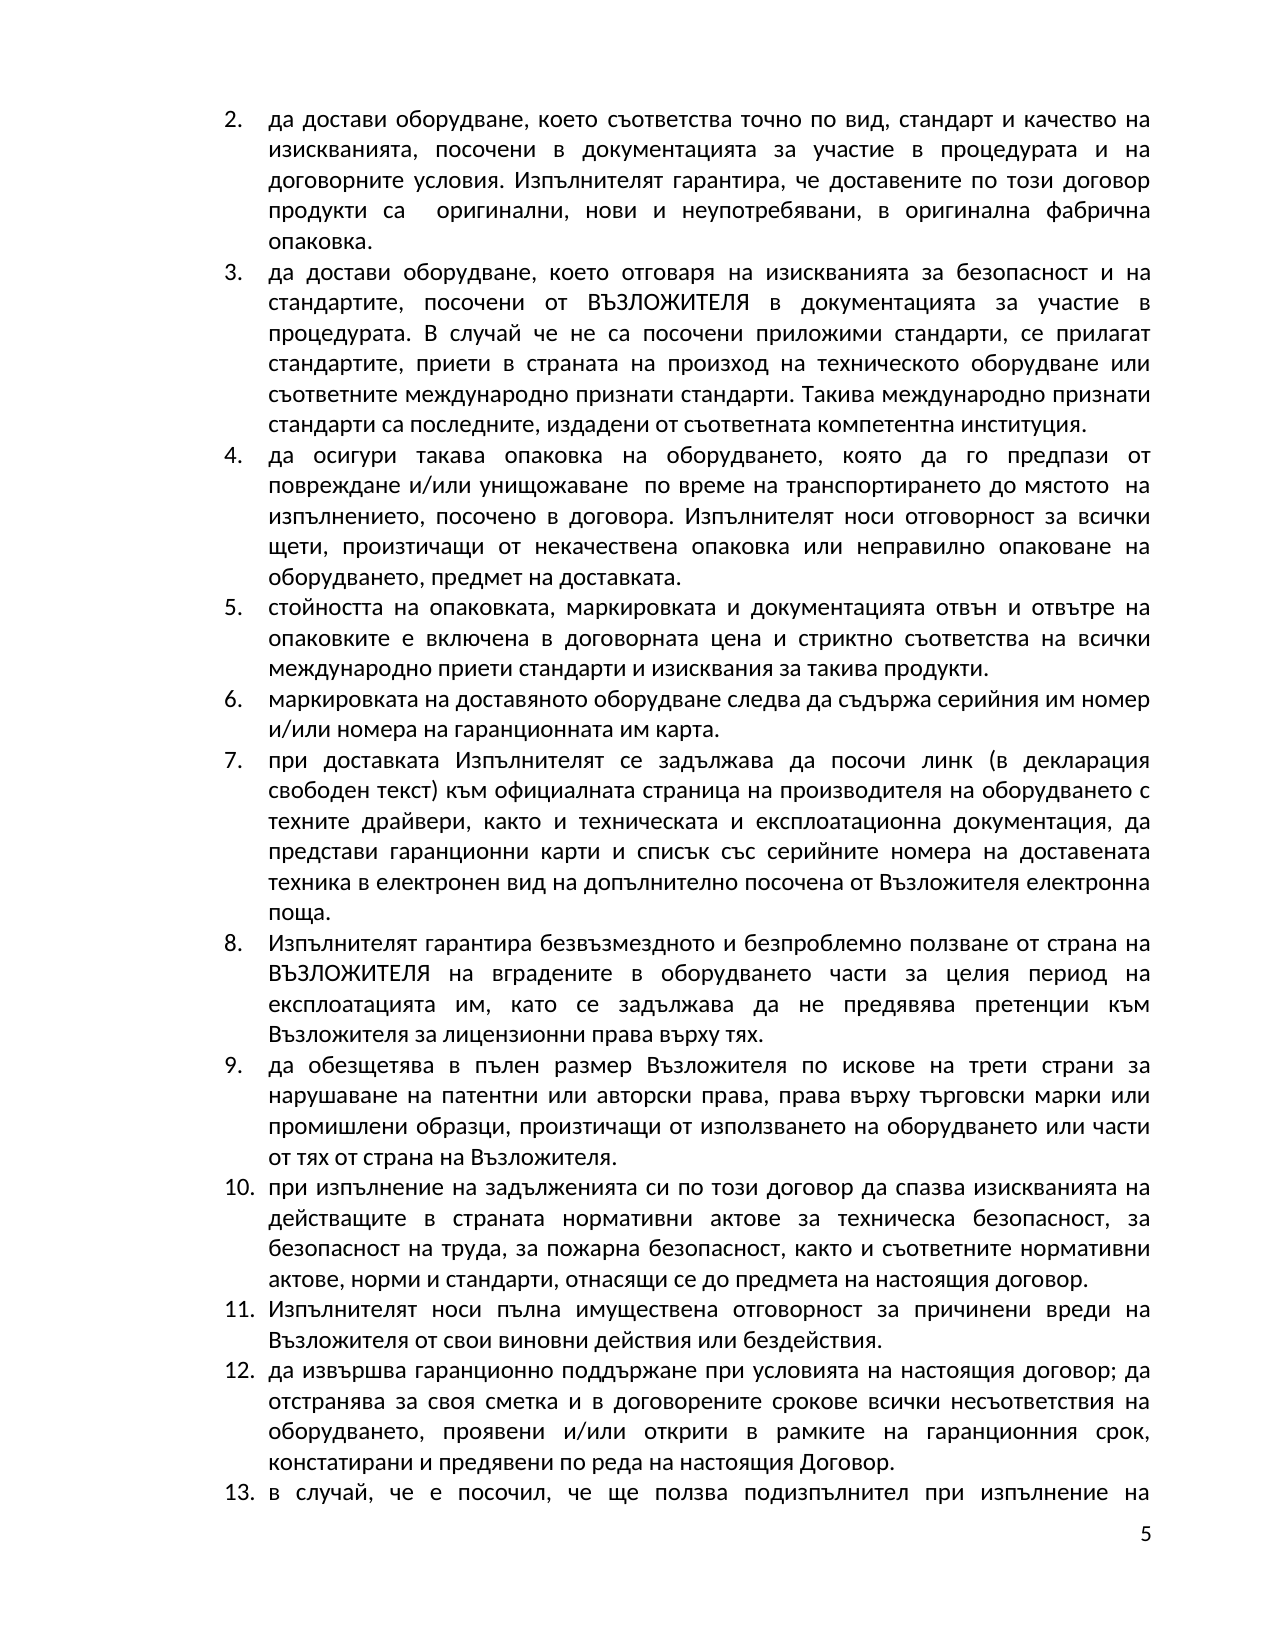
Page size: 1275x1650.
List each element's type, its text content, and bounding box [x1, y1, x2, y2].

list Изпълнителят гарантира безвъзмездното и безпроблемно ползване от страна на ВЪЗЛОЖИТЕЛЯ на вградените в оборудването части за целия период на експлоатацията им, като се задължава да не предявява претенции към Възложителя за лицензионни права върху тях. [224, 927, 1152, 1049]
list стойността на опаковката, маркировката и документацията отвън и отвътре на опаковките е включена в договорната цена и стриктно съответства на всички международно приети стандарти и изисквания за такива продукти. [224, 591, 1152, 683]
list при изпълнение на задълженията си по този договор да спазва изискванията на действащите в страната нормативни актове за техническа безопасност, за безопасност на труда, за пожарна безопасност, както и съответните нормативни актове, норми и стандарти, отнасящи се до предмета на настоящия договор. [224, 1171, 1152, 1293]
list да обезщетява в пълен размер Възложителя по искове на трети страни за нарушаване на патентни или авторски права, права върху търговски марки или промишлени образци, произтичащи от използването на оборудването или части от тях от страна на Възложителя. [224, 1049, 1152, 1171]
list да осигури такава опаковка на оборудването, която да го предпази от повреждане и/или унищожаване по време на транспортирането до мястото на изпълнението, посочено в договора. Изпълнителят носи отговорност за всички щети, произтичащи от некачествена опаковка или неправилно опаковане на оборудването, предмет на доставката. [224, 439, 1152, 591]
list при доставката Изпълнителят се задължава да посочи линк (в декларация свободен текст) към официалната страница на производителя на оборудването с техните драйвери, както и техническата и експлоатационна документация, да представи гаранционни карти и списък със серийните номера на доставената техника в електронен вид на допълнително посочена от Възложителя електронна поща. [224, 744, 1152, 927]
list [224, 1476, 1152, 1507]
list да достави оборудване, което отговаря на изискванията за безопасност и на стандартите, посочени от ВЪЗЛОЖИТЕЛЯ в документацията за участие в процедурата. В случай че не са посочени приложими стандарти, се прилагат стандартите, приети в страната на произход на техническото оборудване или съответните международно признати стандарти. Такива международно признати стандарти са последните, издадени от съответната компетентна институция. [224, 256, 1152, 439]
list маркировката на доставяното оборудване следва да съдържа серийния им номер и/или номера на гаранционната им карта. [224, 683, 1152, 744]
list да достави оборудване, което съответства точно по вид, стандарт и качество на изискванията, посочени в документацията за участие в процедурата и на договорните условия. Изпълнителят гарантира, че доставените по този договор продукти са оригинални, нови и неупотребявани, в оригинална фабрична опаковка. [224, 103, 1152, 256]
list Изпълнителят носи пълна имуществена отговорност за причинени вреди на Възложителя от свои виновни действия или бездействия. [224, 1293, 1152, 1354]
list да извършва гаранционно поддържане при условията на настоящия договор; да отстранява за своя сметка и в договорените срокове всички несъответствия на оборудването, проявени и/или открити в рамките на гаранционния срок, констатирани и предявени по реда на настоящия Договор. [224, 1354, 1152, 1476]
